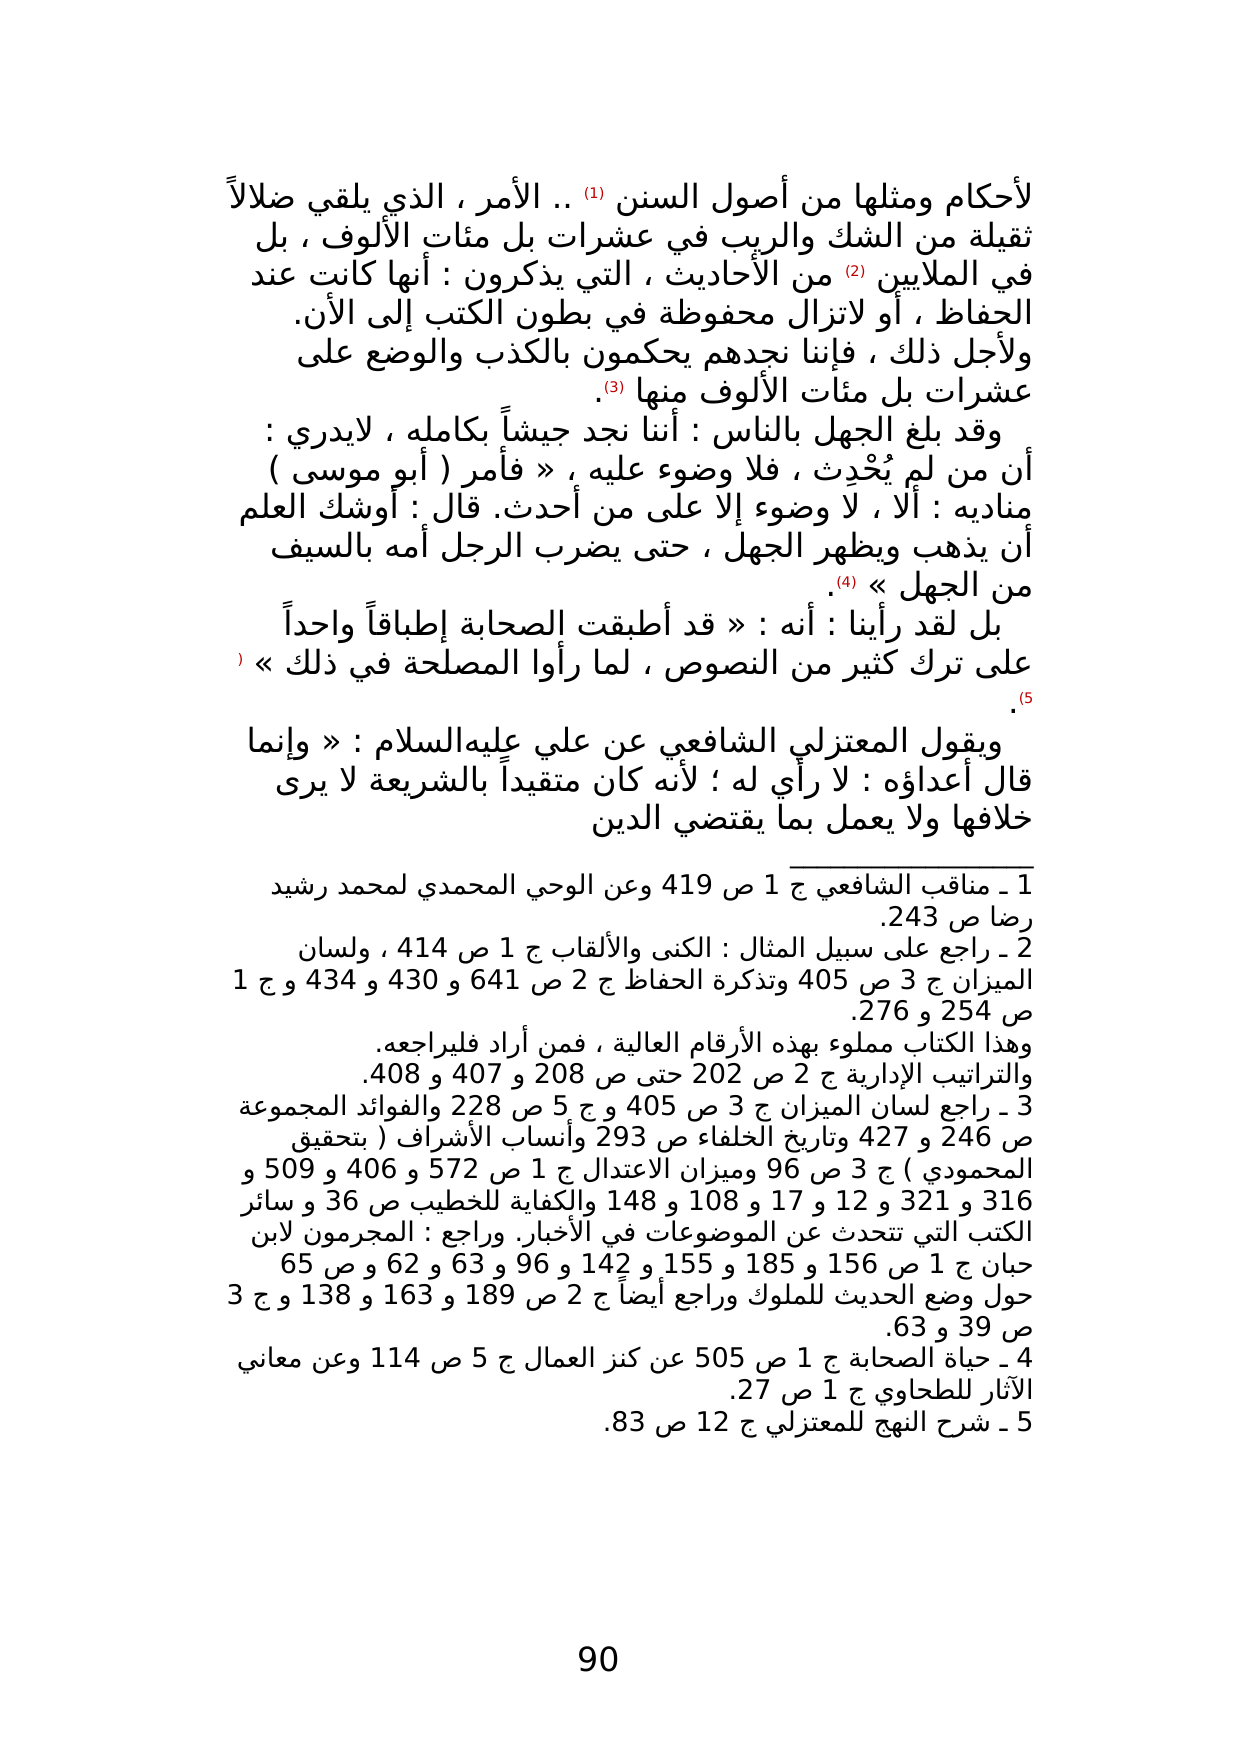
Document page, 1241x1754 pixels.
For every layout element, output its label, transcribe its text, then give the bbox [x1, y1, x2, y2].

text بل لقد رأينا : أنه : « قد أطبقت الصحابة إطباقاً واحداً على ترك كثير من النصوص ، لما رأوا المصلحة في ذلك » (5). [222, 604, 1033, 721]
text وهذا الكتاب مملوء بهذه الأرقام العالية ، فمن أراد فليراجعه. [222, 1027, 1033, 1059]
text 3 ـ راجع لسان الميزان ج 3 ص 405 و ج 5 ص 228 والفوائد المجموعة ص 246 و 427 وتاريخ الخلفاء ص 293 وأنساب الأشراف ( بتحقيق المحمودي ) ج 3 ص 96 وميزان الاعتدال ج 1 ص 572 و 406 و 509 و 316 و 321 و 12 و 17 و 108 و 148 والكفاية للخطيب ص 36 و سائر الكتب التي تتحدث عن الموضوعات في الأخبار. وراجع : المجرمون لابن حبان ج 1 ص 156 و 185 و 155 و 142 و 96 و 63 و 62 و ص 65 حول وضع الحديث للملوك وراجع أيضاً ج 2 ص 189 و 163 و 138 و ج 3 ص 39 و 63. [222, 1090, 1033, 1343]
text والتراتيب الإدارية ج 2 ص 202 حتى ص 208 و 407 و 408. [222, 1059, 1033, 1090]
text 2 ـ راجع على سبيل المثال : الكنى والألقاب ج 1 ص 414 ، ولسان الميزان ج 3 ص 405 وتذكرة الحفاظ ج 2 ص 641 و 430 و 434 و ج 1 ص 254 و 276. [222, 932, 1033, 1027]
text وقد بلغ الجهل بالناس : أننا نجد جيشاً بكامله ، لايدري : أن من لم يُحْدِث ، فلا وضوء عليه ، « فأمر ( أبو موسى ) مناديه : ألا ، لا وضوء إلا على من أحدث. قال : أوشك العلم أن يذهب ويظهر الجهل ، حتى يضرب الرجل أمه بالسيف من الجهل » (4). [222, 410, 1033, 604]
text 5 ـ شرح النهج للمعتزلي ج 12 ص 83. [222, 1406, 1033, 1437]
text لأحكام ومثلها من أصول السنن (1) .. الأمر ، الذي يلقي ضلالاً ثقيلة من الشك والريب في عشرات بل مئات الألوف ، بل في الملايين (2) من الأحاديث ، التي يذكرون : أنها كانت عند الحفاظ ، أو لاتزال محفوظة في بطون الكتب إلى الأن. ولأجل ذلك ، فإننا نجدهم يحكمون بالكذب والوضع على عشرات بل مئات الألوف منها (3). [222, 177, 1033, 410]
text ويقول المعتزلي الشافعي عن علي عليه‌السلام : « وإنما قال أعداؤه : لا رأي له ؛ لأنه كان متقيداً بالشريعة لا يرى خلافها ولا يعمل بما يقتضي الدين [222, 721, 1033, 838]
text 4 ـ حياة الصحابة ج 1 ص 505 عن كنز العمال ج 5 ص 114 وعن معاني الآثار للطحاوي ج 1 ص 27. [222, 1343, 1033, 1406]
text __________________ 1 ـ مناقب الشافعي ج 1 ص 419 وعن الوحي المحمدي لمحمد رشيد رضا ص 243. [222, 838, 1033, 932]
